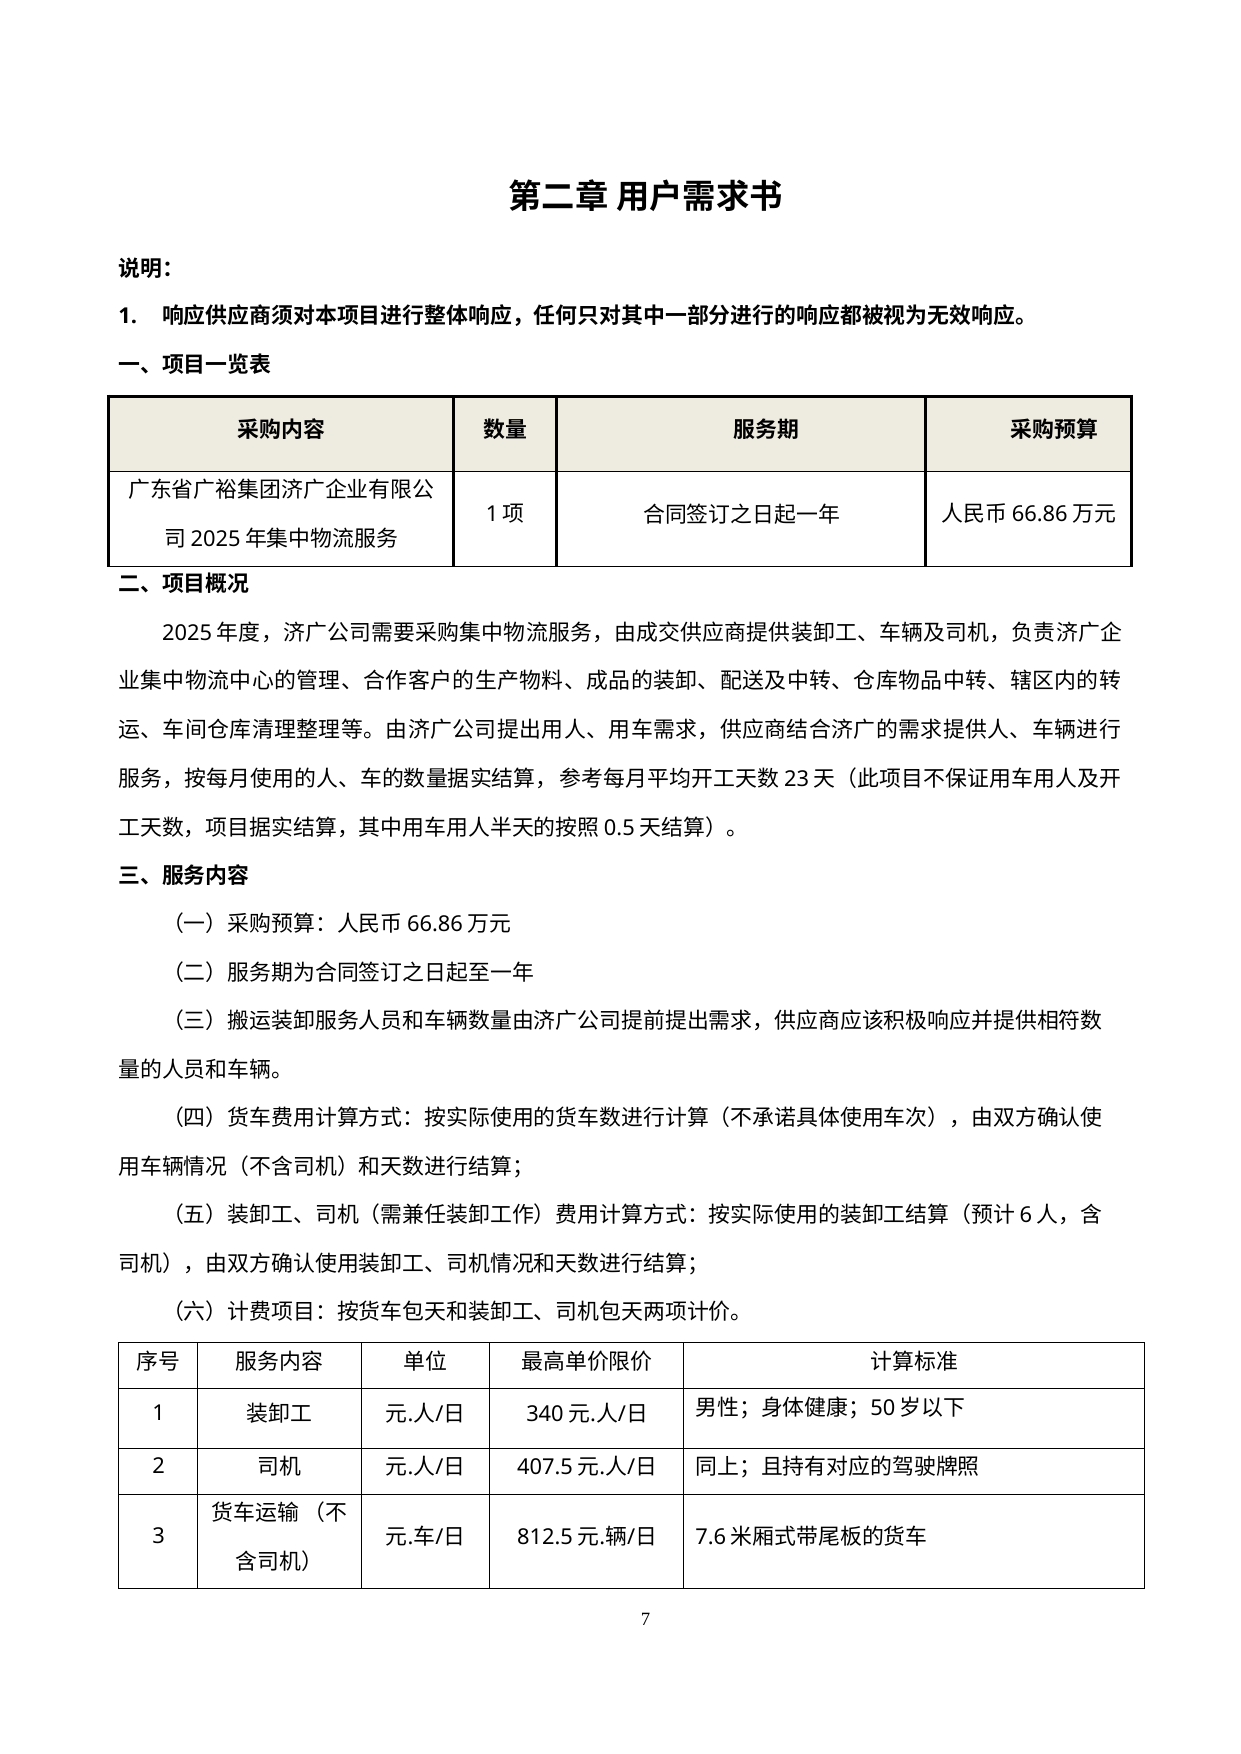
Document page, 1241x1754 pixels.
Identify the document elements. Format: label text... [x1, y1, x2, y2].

list 采购预算：人民币66.86万元 [118, 906, 1122, 938]
table_cell 元.车/日 [362, 1495, 489, 1588]
table_cell 广东省广裕集团济广企业有限公司2025年集中物流服务 [110, 472, 452, 566]
table_header 服务期 [558, 398, 924, 471]
list 装卸工、司机（需兼任装卸工作）费用计算方式：按实际使用的装卸工结算（预计6人，含司机），由双方确认使用装卸工、司机情况和天数进行结算； [118, 1197, 1122, 1278]
table_cell 男性；身体健康；50岁以下 [684, 1389, 1144, 1447]
table_cell 货车运输 （不含司机） [198, 1495, 361, 1588]
list 计费项目：按货车包天和装卸工、司机包天两项计价。 [118, 1294, 1122, 1326]
text 说明： [118, 251, 1122, 283]
list 服务期为合同签订之日起至一年 [118, 954, 1122, 987]
table_cell 340元.人/日 [490, 1389, 683, 1447]
table_cell 1 [119, 1389, 197, 1447]
table_cell 人民币66.86万元 [927, 472, 1130, 566]
table_header 最高单价限价 [490, 1343, 683, 1388]
list 响应供应商须对本项目进行整体响应，任何只对其中一部分进行的响应都被视为无效响应。 [118, 298, 1122, 330]
table_cell 1项 [455, 472, 555, 566]
table_cell 2 [119, 1449, 197, 1493]
table_header 采购内容 [110, 398, 452, 471]
table_cell 装卸工 [198, 1389, 361, 1447]
table_cell 3 [119, 1495, 197, 1588]
list 服务内容 [74, 858, 1122, 890]
table_cell 7.6米厢式带尾板的货车 [684, 1495, 1144, 1588]
table_header 数量 [455, 398, 555, 471]
list 货车费用计算方式：按实际使用的货车数进行计算（不承诺具体使用车次），由双方确认使用车辆情况（不含司机）和天数进行结算； [118, 1100, 1122, 1181]
list 项目一览表 [74, 346, 1122, 379]
table_header 序号 [119, 1343, 197, 1388]
table_cell 812.5元.辆/日 [490, 1495, 683, 1588]
table_header 服务内容 [198, 1343, 361, 1388]
table_cell 元.人/日 [362, 1449, 489, 1493]
text 2025年度，济广公司需要采购集中物流服务，由成交供应商提供装卸工、车辆及司机，负责济广企业集中物流中心的管理、合作客户的生产物料、成品的装卸、配送及中转、仓库物品中转、辖区内的转运、车间仓库清理整理等。由济广公司提出用人、用车需求，供应商结合济广的需求提供人、车辆进行服务，按每月使用的人、车的数量据实结算，参考每月平均开工天数23天（此项目不保证用车用人及开工天数，项目据实结算，其中用车用人半天的按照0.5天结算）。 [118, 614, 1122, 842]
text 第二章 用户需求书 [118, 162, 1122, 227]
list 搬运装卸服务人员和车辆数量由济广公司提前提出需求，供应商应该积极响应并提供相符数量的人员和车辆。 [118, 1003, 1122, 1084]
table_header 采购预算 [927, 398, 1130, 471]
list 项目概况 [74, 566, 1122, 598]
table_cell 司机 [198, 1449, 361, 1493]
table_cell 合同签订之日起一年 [558, 472, 924, 566]
table_header 计算标准 [684, 1343, 1144, 1388]
table_cell 同上；且持有对应的驾驶牌照 [684, 1449, 1144, 1493]
table_header 单位 [362, 1343, 489, 1388]
table_cell 元.人/日 [362, 1389, 489, 1447]
table_cell 407.5元.人/日 [490, 1449, 683, 1493]
